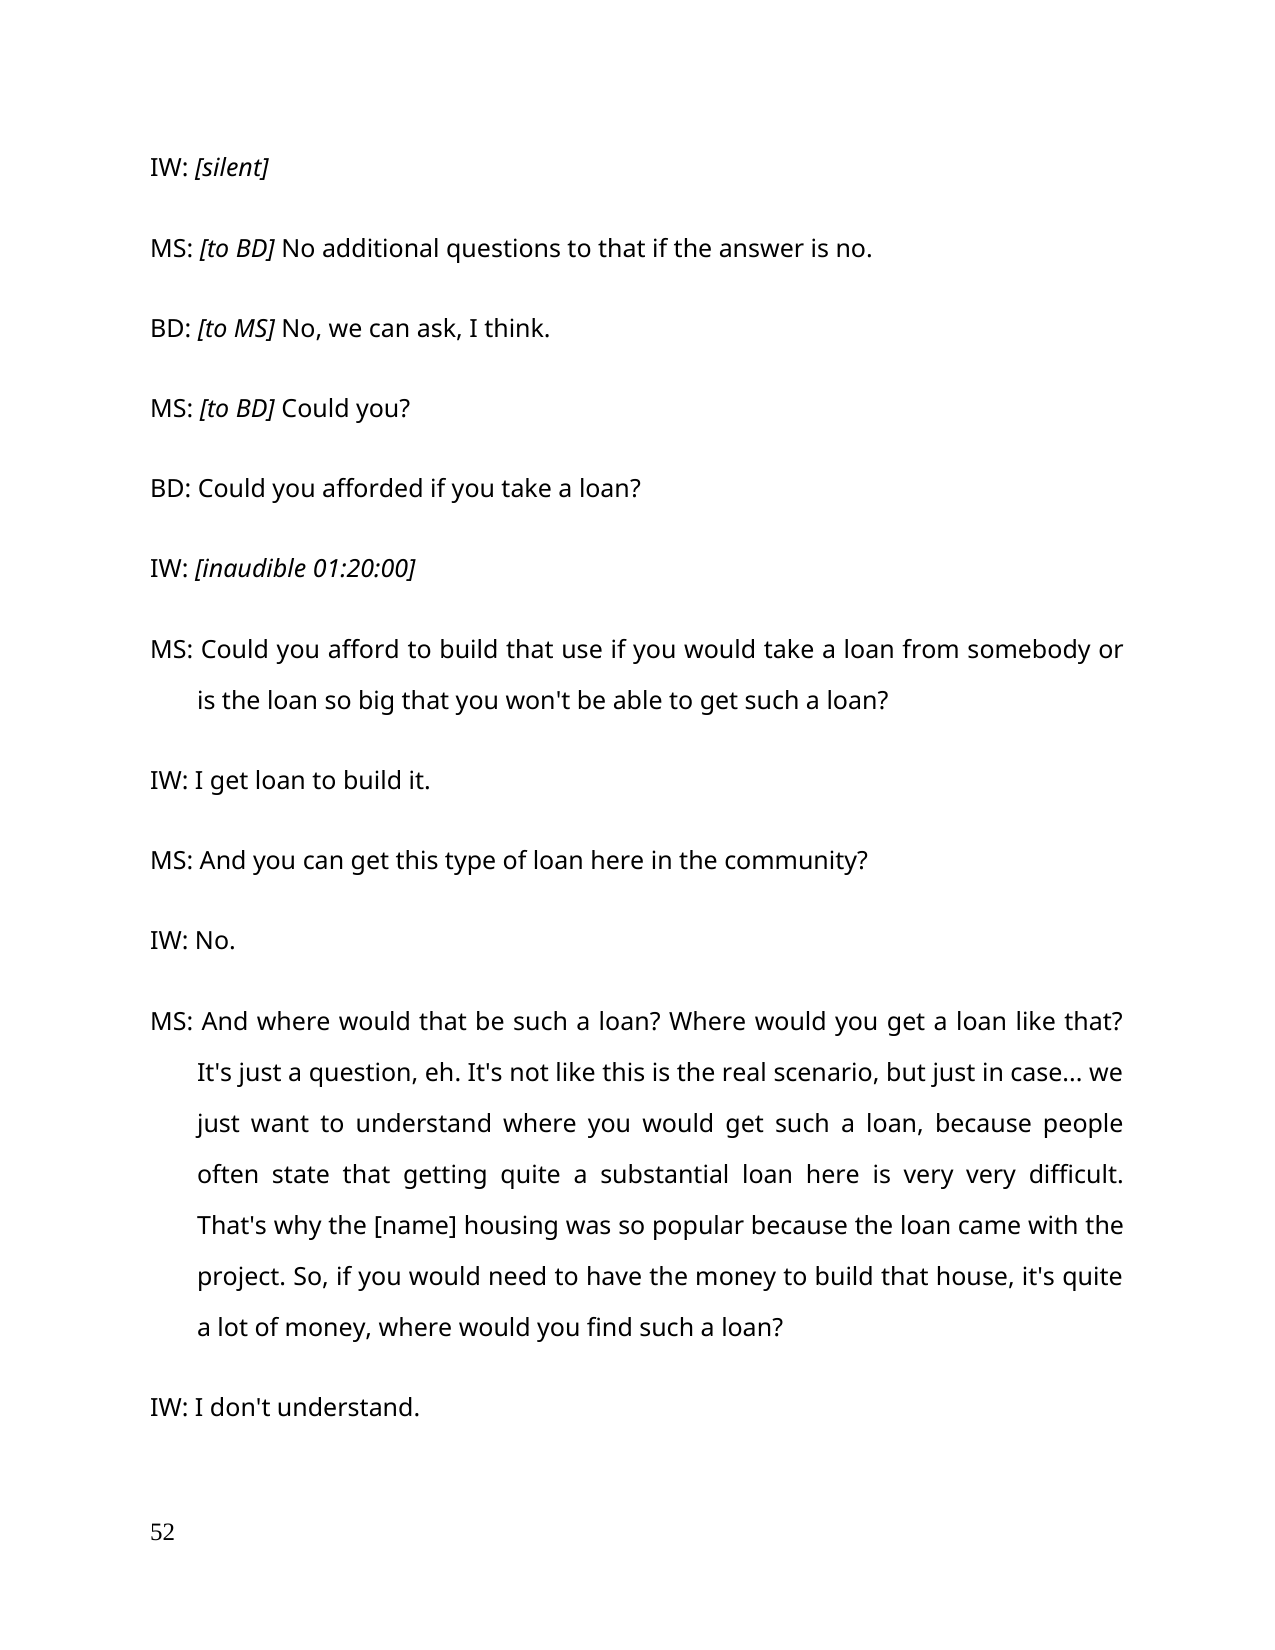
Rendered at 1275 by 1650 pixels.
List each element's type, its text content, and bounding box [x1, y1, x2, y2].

text IW: No. [150, 923, 1125, 957]
text MS: And where would that be such a loan? Where would you get a loan like that? It's just a question, eh. It's not like this is the real scenario, but just in case... we just want to understand where you would get such a loan, because people often state that getting quite a substantial loan here is very very difficult. That's why the [name] housing was so popular because the loan came with the project. So, if you would need to have the money to build that house, it's quite a lot of money, where would you find such a loan? [150, 1003, 1125, 1343]
text BD: Could you afforded if you take a loan? [150, 471, 1125, 505]
text MS: And you can get this type of loan here in the community? [150, 843, 1125, 877]
text IW: [inaudible 01:20:00] [150, 551, 1125, 585]
text BD: [to MS] No, we can ask, I think. [150, 310, 1125, 344]
text MS: [to BD] Could you? [150, 391, 1125, 425]
text MS: Could you afford to build that use if you would take a loan from somebody or is the loan so big that you won't be able to get such a loan? [150, 631, 1125, 716]
text IW: [silent] [150, 150, 1125, 184]
text IW: I get loan to build it. [150, 762, 1125, 797]
text IW: I don't understand. [150, 1389, 1125, 1424]
text MS: [to BD] No additional questions to that if the answer is no. [150, 230, 1125, 264]
